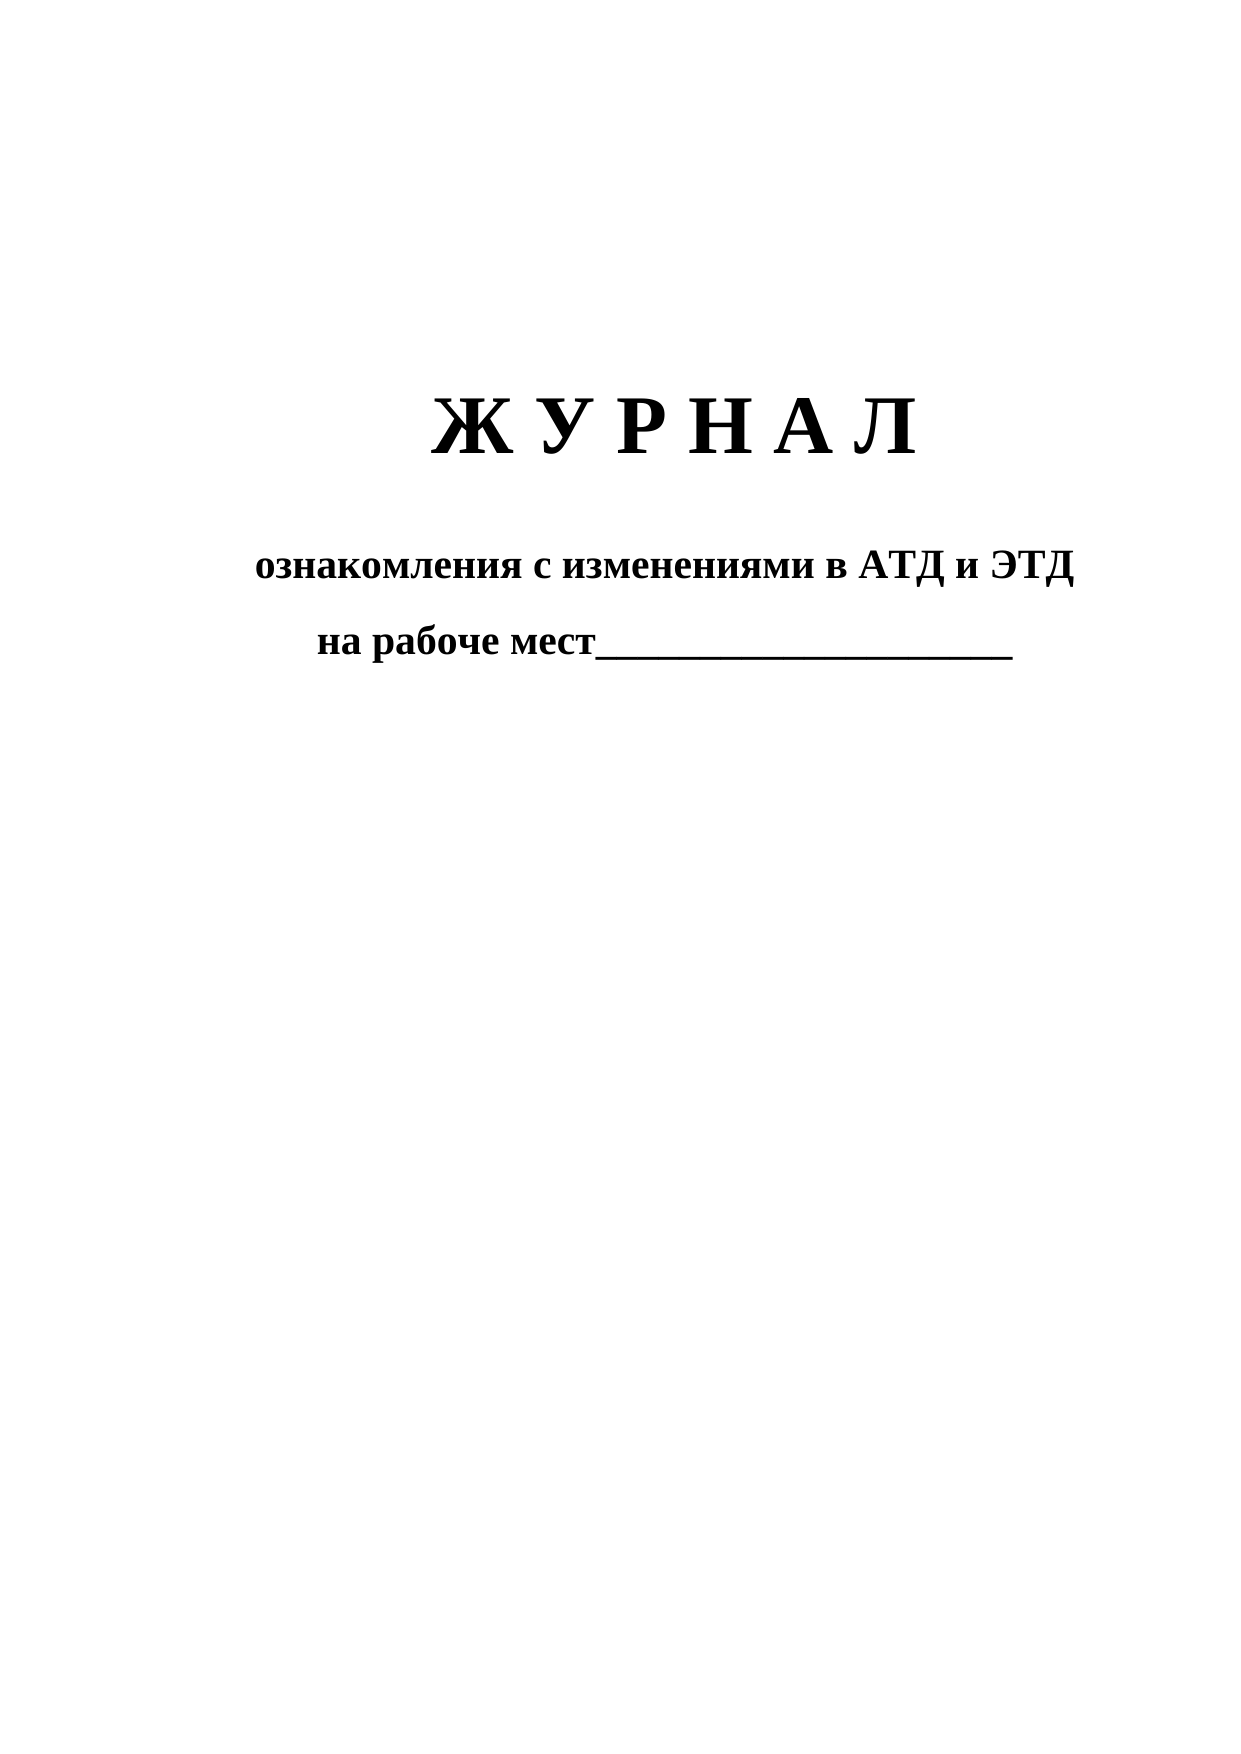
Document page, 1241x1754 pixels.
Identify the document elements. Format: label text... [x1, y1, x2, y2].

text ознакомления с изменениями в АТД и ЭТД [177, 540, 1152, 588]
text Ж У Р Н А Л [158, 375, 1190, 471]
text на рабоче мест____________________ [177, 616, 1152, 664]
